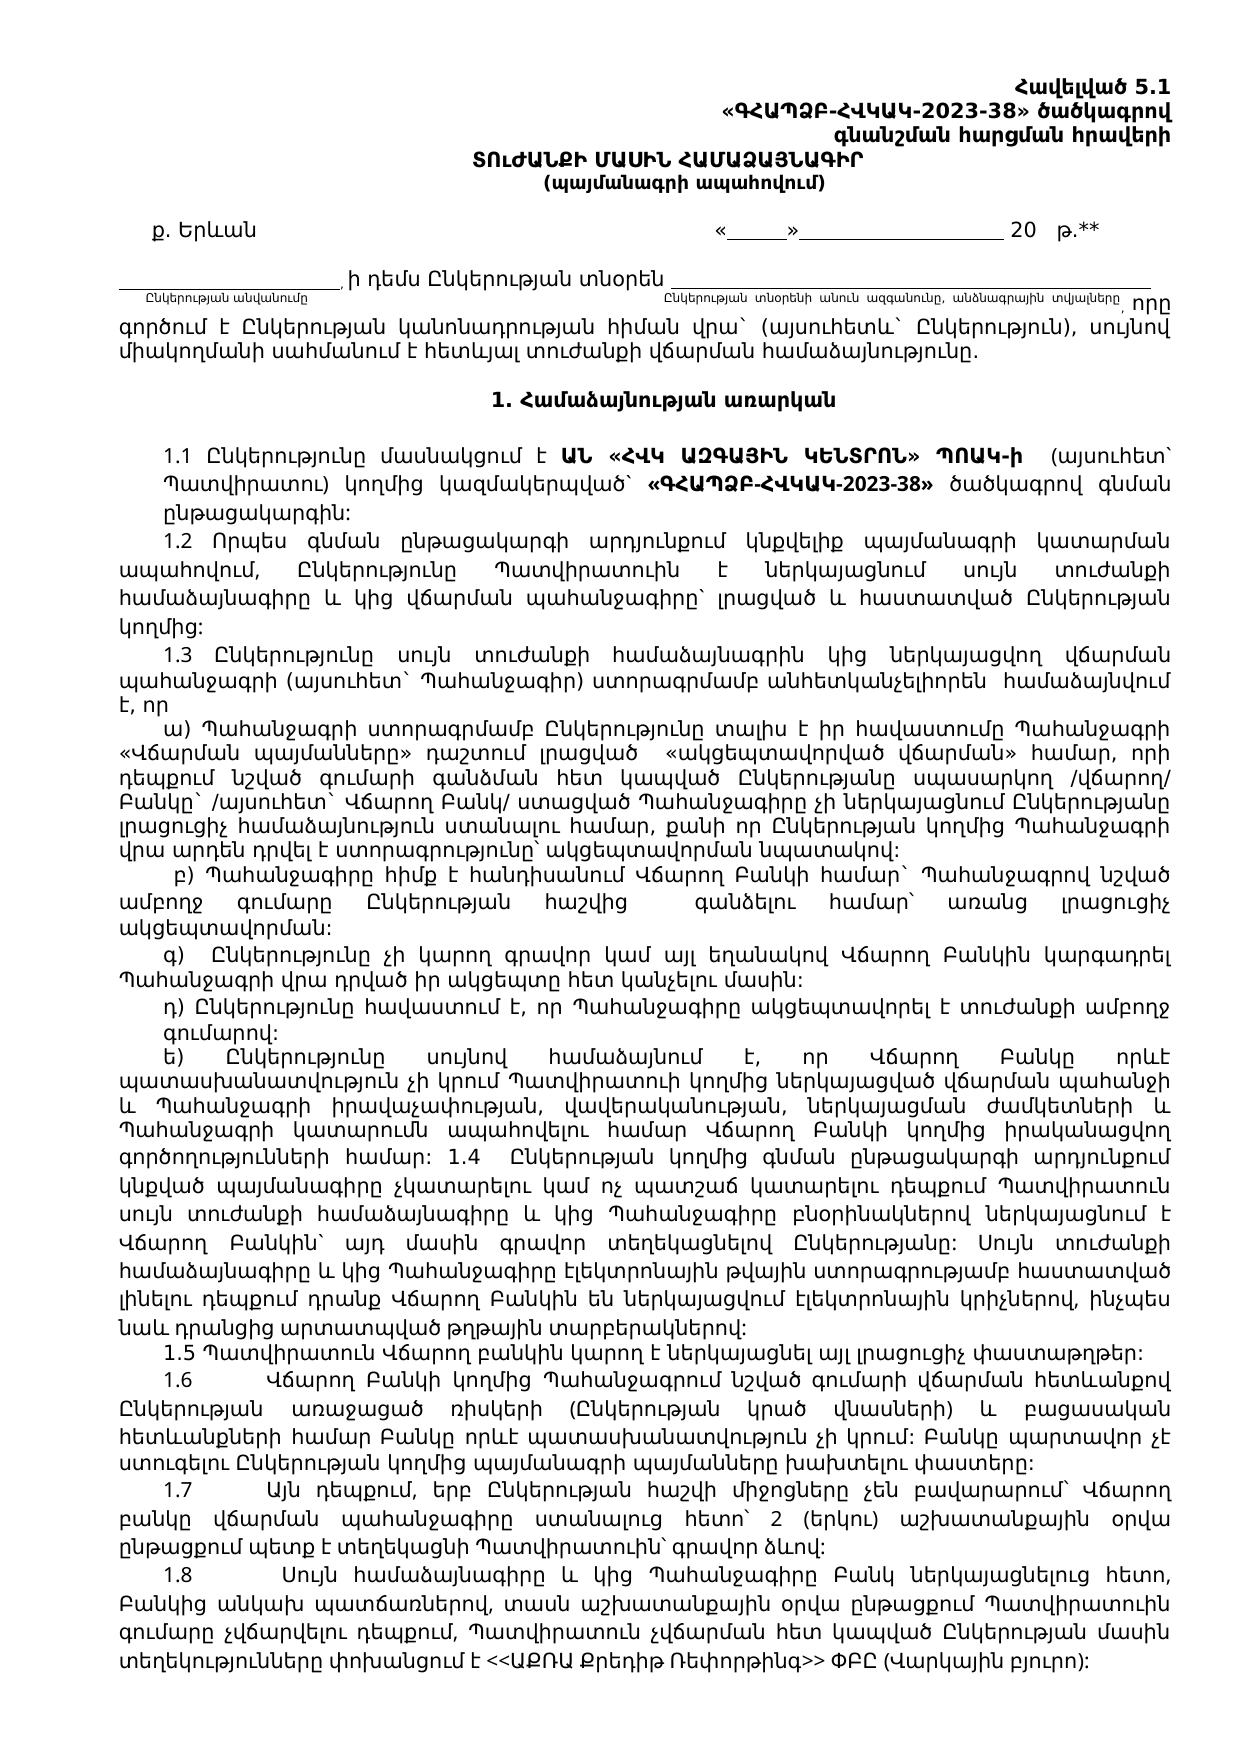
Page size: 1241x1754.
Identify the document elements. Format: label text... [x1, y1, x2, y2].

text 1.5 Պատվիրատուն Վճարող բանկին կարող է ներկայացնել այլ լրացուցիչ փաստաթղթեր: [163, 1341, 1171, 1366]
text , ի դեմս Ընկերության տնօրեն [118, 267, 1171, 291]
text ե) Ընկերությունը սույնով համաձայնում է, որ Վճարող Բանկը որևէ պատասխանատվություն չի կրում Պատվիրատուի կողմից ներկայացված վճարման պահանջի և Պահանջագրի իրավաչափության, վավերականության, ներկայացման ժամկետների և Պահանջագրի կատարումն ապահովելու համար Վճարող Բանկի կողմից իրականացվող գործողությունների համար: 1.4 Ընկերության կողմից գնման ընթացակարգի արդյունքում կնքված պայմանագիրը չկատարելու կամ ոչ պատշաճ կատարելու դեպքում Պատվիրատուն սույն տուժանքի համաձայնագիրը և կից Պահանջագիրը բնօրինակներով ներկայացնում է Վճարող Բանկին` այդ մասին գրավոր տեղեկացնելով Ընկերությանը: Սույն տուժանքի համաձայնագիրը և կից Պահանջագիրը էլեկտրոնային թվային ստորագրությամբ հաստատված լինելու դեպքում դրանք Վճարող Բանկին են ներկայացվում էլեկտրոնային կրիչներով, ինչպես նաև դրանցից արտատպված թղթային տարբերակներով: [118, 1045, 1171, 1341]
text Ընկերության անվանումը Ընկերության տնօրենի անուն ազգանունը, անձնագրային տվյալները, որը գործում է Ընկերության կանոնադրության հիման վրա` (այսուհետև` Ընկերություն), սույնով միակողմանի սահմանում է հետևյալ տուժանքի վճարման համաձայնությունը. [118, 291, 1171, 364]
text գնանշման հարցման հրավերի [118, 123, 1171, 148]
text գ) Ընկերությունը չի կարող գրավոր կամ այլ եղանակով Վճարող Բանկին կարգադրել Պահանջագրի վրա դրված իր ակցեպտը հետ կանչելու մասին: [118, 940, 1171, 992]
text 1. Համաձայնության առարկան [156, 388, 1171, 412]
text 1.2 Որպես գնման ընթացակարգի արդյունքում կնքվելիք պայմանագրի կատարման ապահովում, Ընկերությունը Պատվիրատուին է ներկայացնում սույն տուժանքի համաձայնագիրը և կից վճարման պահանջագիրը` լրացված և հաստատված Ընկերության կողմից: [118, 526, 1171, 640]
text ա) Պահանջագրի ստորագրմամբ Ընկերությունը տալիս է իր հավաստումը Պահանջագրի «Վճարման պայմանները» դաշտում լրացված «ակցեպտավորված վճարման» համար, որի դեպքում նշված գումարի գանձման հետ կապված Ընկերությանը սպասարկող /վճարող/ Բանկը` /այսուհետ` Վճարող Բանկ/ ստացված Պահանջագիրը չի ներկայացնում Ընկերությանը լրացուցիչ համաձայնություն ստանալու համար, քանի որ Ընկերության կողմից Պահանջագրի վրա արդեն դրվել է ստորագրությունը՝ ակցեպտավորման նպատակով: [118, 717, 1171, 863]
text ք. Երևան « » 20 թ.** [118, 218, 1171, 242]
text Հավելված 5.1 [118, 75, 1171, 99]
text 1.1 Ընկերությունը մասնակցում է ԱՆ «ՀՎԿ ԱԶԳԱՅԻՆ ԿԵՆՏՐՈՆ» ՊՈԱԿ-ի (այսուհետ` Պատվիրատու) կողմից կազմակերպված` «ԳՀԱՊՁԲ-ՀՎԿԱԿ-2023-38» ծածկագրով գնման ընթացակարգին: [163, 441, 1171, 526]
list Սույն համաձայնագիրը և կից Պահանջագիրը Բանկ ներկայացնելուց հետո, Բանկից անկախ պատճառներով, տասն աշխատանքային օրվա ընթացքում Պատվիրատուին գումարը չվճարվելու դեպքում, Պատվիրատուն չվճարման հետ կապված Ընկերության մասին տեղեկությունները փոխանցում է <<ԱՔՌԱ Քրեդիթ Ռեփորթինգ>> ՓԲԸ (Վարկային բյուրո): [118, 1561, 1171, 1674]
list Վճարող Բանկի կողմից Պահանջագրում նշված գումարի վճարման հետևանքով Ընկերության առաջացած ռիսկերի (Ընկերության կրած վնասների) և բացասական հետևանքների համար Բանկը որևէ պատասխանատվություն չի կրում: Բանկը պարտավոր չէ ստուգելու Ընկերության կողմից պայմանագրի պայմանները խախտելու փաստերը: [118, 1366, 1171, 1475]
text (պայմանագրի ապահովում) [118, 172, 1171, 194]
list Այն դեպքում, երբ Ընկերության հաշվի միջոցները չեն բավարարում՝ Վճարող բանկը վճարման պահանջագիրը ստանալուց հետո՝ 2 (երկու) աշխատանքային օրվա ընթացքում պետք է տեղեկացնի Պատվիրատուին՝ գրավոր ձևով: [118, 1475, 1171, 1561]
text բ) Պահանջագիրը հիմք է հանդիսանում Վճարող Բանկի համար` Պահանջագրով նշված ամբողջ գումարը Ընկերության հաշվից գանձելու համար՝ առանց լրացուցիչ ակցեպտավորման: [118, 863, 1171, 940]
text դ) Ընկերությունը հավաստում է, որ Պահանջագիրը ակցեպտավորել է տուժանքի ամբողջ գումարով: [163, 992, 1171, 1045]
text ՏՈւԺԱՆՔԻ ՄԱՍԻՆ ՀԱՄԱՁԱՅՆԱԳԻՐ [118, 148, 1171, 172]
text 1.3 Ընկերությունը սույն տուժանքի համաձայնագրին կից ներկայացվող վճարման պահանջագրի (այսուհետ` Պահանջագիր) ստորագրմամբ անհետկանչելիորեն համաձայնվում է, որ [118, 640, 1171, 717]
text «ԳՀԱՊՁԲ-ՀՎԿԱԿ-2023-38» ծածկագրով [118, 99, 1171, 123]
